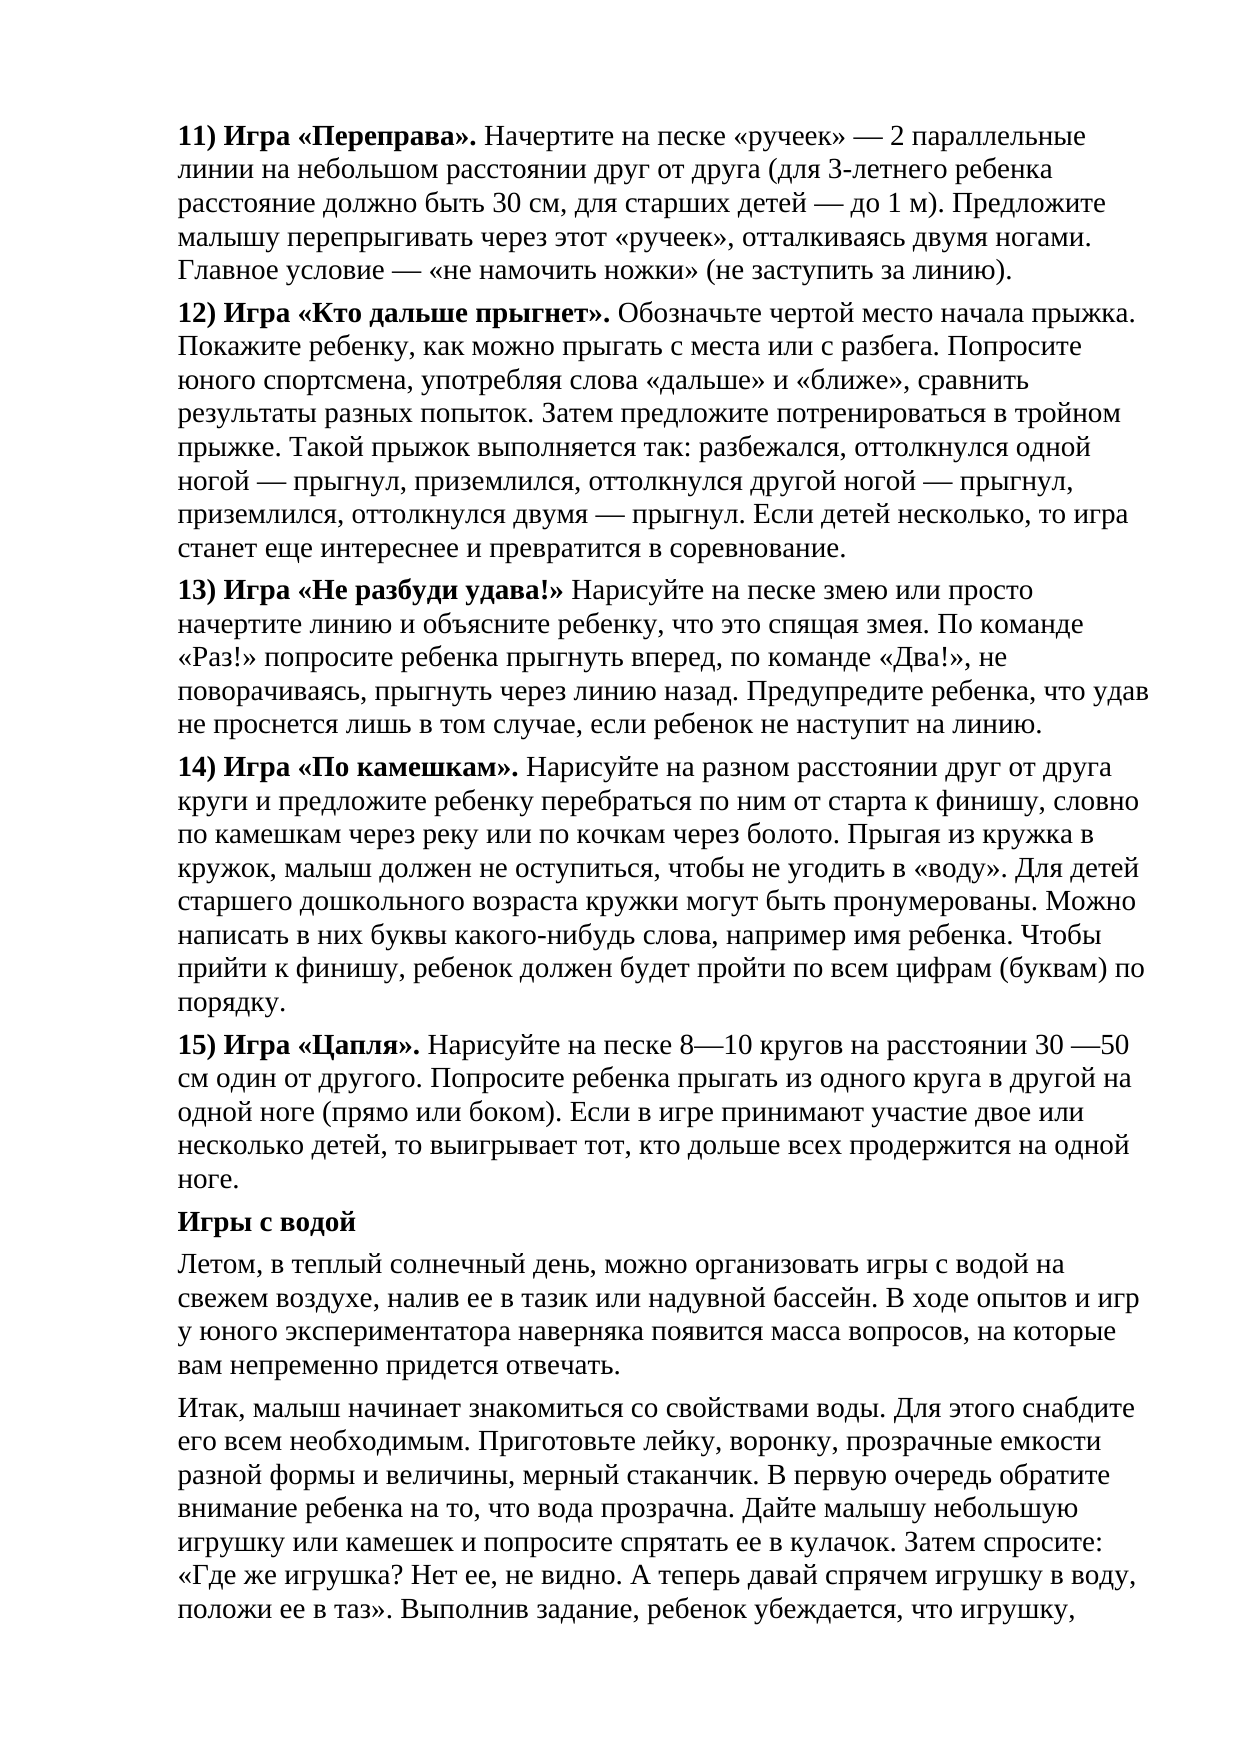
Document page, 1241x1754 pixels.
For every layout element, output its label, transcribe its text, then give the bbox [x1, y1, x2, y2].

text 14) Игра «По камешкам». Нарисуйте на разном расстоянии друг от друга круги и предложите ребенку перебраться по ним от старта к финишу, словно по камешкам через реку или по кочкам через болото. Прыгая из кружка в кружок, малыш должен не оступиться, чтобы не угодить в «воду». Для детей старшего дошкольного возраста кружки могут быть пронумерованы. Можно написать в них буквы какого-нибудь слова, например имя ребенка. Чтобы прийти к финишу, ребенок должен будет пройти по всем цифрам (буквам) по порядку. [177, 749, 1152, 1018]
text 12) Игра «Кто дальше прыгнет». Обозначьте чертой место начала прыжка. Покажите ребенку, как можно прыгать с места или с разбега. Попросите юного спортсмена, употребляя слова «дальше» и «ближе», сравнить результаты разных попыток. Затем предложите потренироваться в тройном прыжке. Такой прыжок выполняется так: разбежался, оттолкнулся одной ногой — прыгнул, приземлился, оттолкнулся другой ногой — прыгнул, приземлился, оттолкнулся двумя — прыгнул. Если детей несколько, то игра станет еще интереснее и превратится в соревнование. [177, 295, 1152, 563]
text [177, 1390, 1152, 1624]
text Летом, в теплый солнечный день, можно организовать игры с водой на свежем воздухе, налив ее в тазик или надувной бассейн. В ходе опытов и игр у юного экспериментатора наверняка появится масса вопросов, на которые вам непременно придется отвечать. [177, 1246, 1152, 1381]
text Игры с водой [177, 1204, 1152, 1237]
text 15) Игра «Цапля». Нарисуйте на песке 8—10 кругов на расстоянии 30 —50 см один от другого. Попросите ребенка прыгать из одного круга в другой на одной ноге (прямо или боком). Если в игре принимают участие двое или несколько детей, то выигрывает тот, кто дольше всех продержится на одной ноге. [177, 1027, 1152, 1194]
text 11) Игра «Переправа». Начертите на песке «ручеек» — 2 параллельные линии на небольшом расстоянии друг от друга (для 3-летнего ребенка расстояние должно быть , для старших детей — до ). Предложите малышу перепрыгивать через этот «ручеек», отталкиваясь двумя ногами. Главное условие — «не намочить ножки» (не заступить за линию). [177, 118, 1152, 286]
text 13) Игра «Не разбуди удава!» Нарисуйте на песке змею или просто начертите линию и объясните ребенку, что это спящая змея. По команде «Раз!» попросите ребенка прыгнуть вперед, по команде «Два!», не поворачиваясь, прыгнуть через линию назад. Предупредите ребенка, что удав не проснется лишь в том случае, если ребенок не наступит на линию. [177, 572, 1152, 740]
